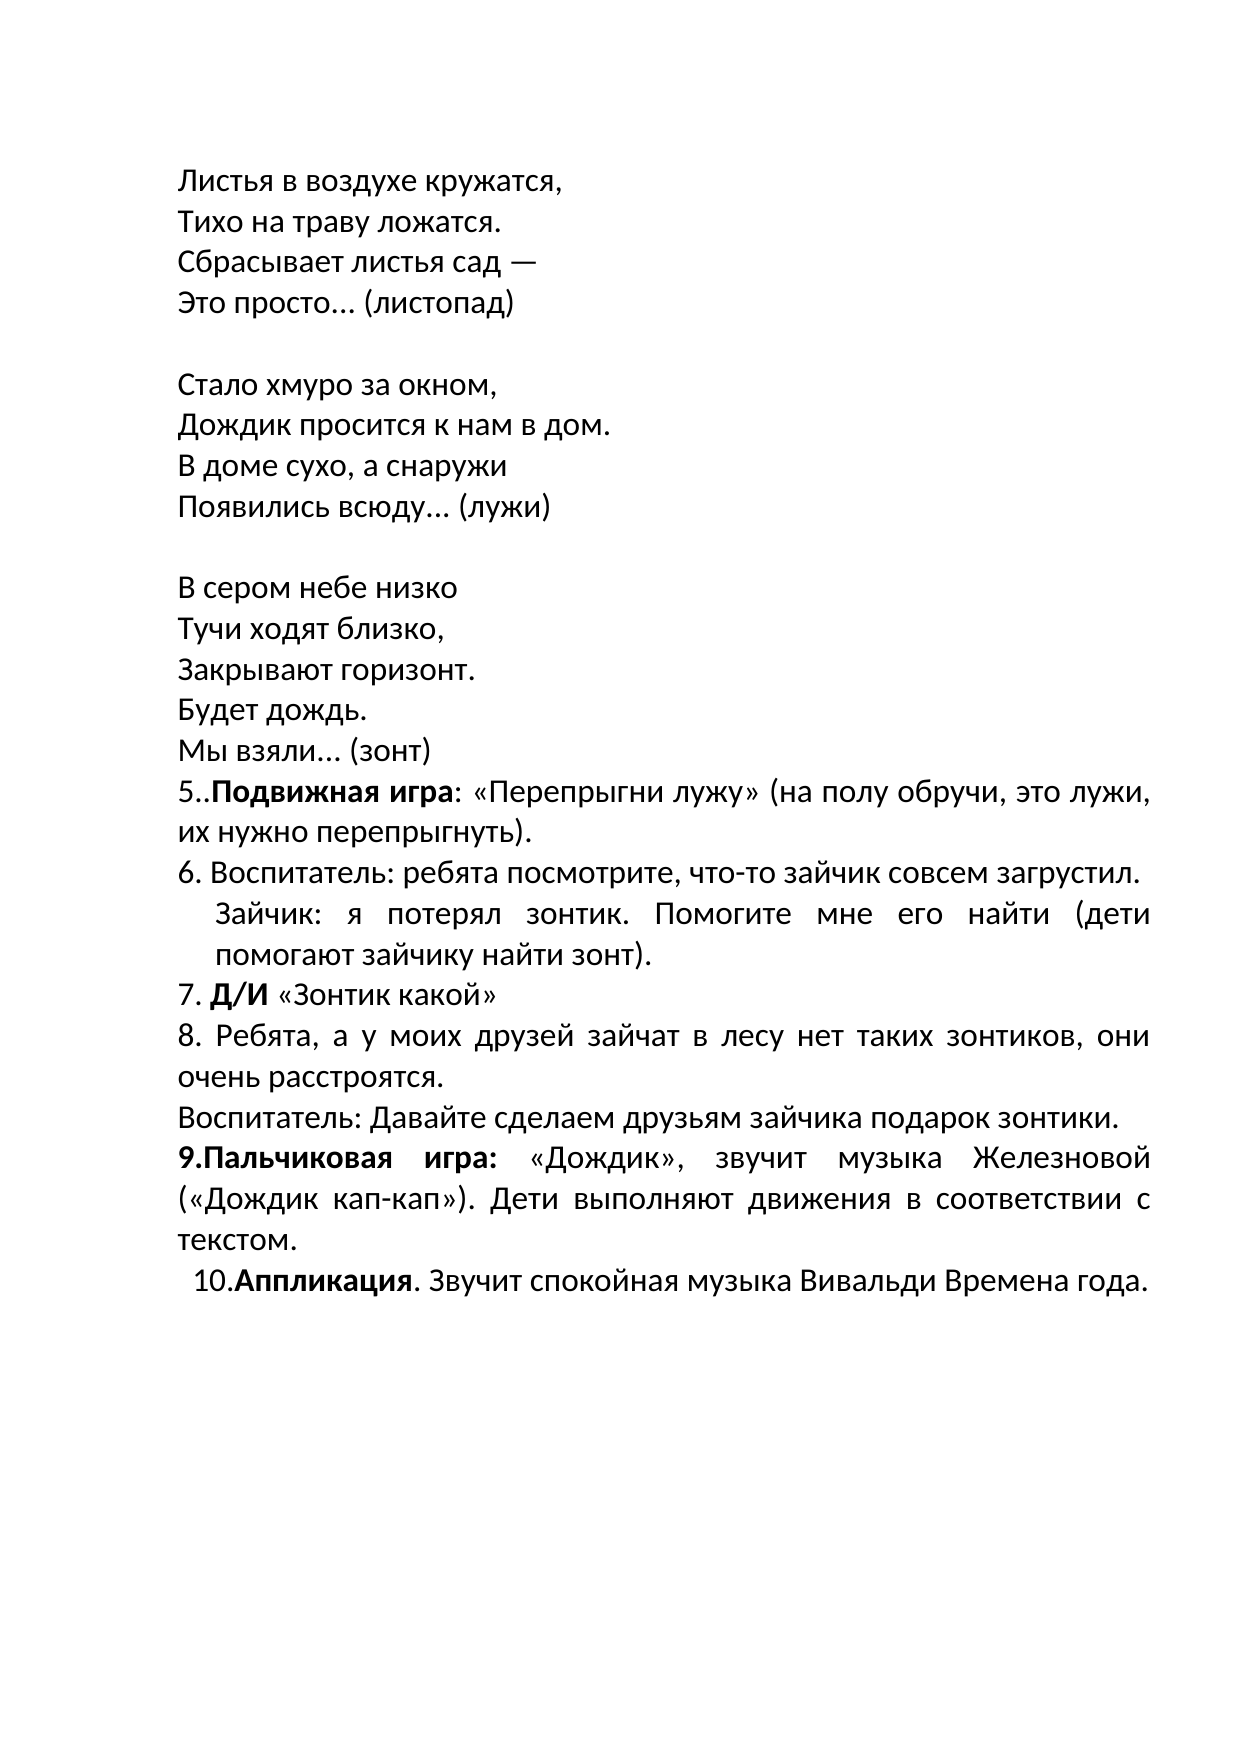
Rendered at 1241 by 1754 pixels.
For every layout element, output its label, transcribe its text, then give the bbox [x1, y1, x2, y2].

text Зайчик: я потерял зонтик. Помогите мне его найти (дети помогают зайчику найти зонт). [215, 892, 1152, 973]
text В сером небе низко [177, 566, 1152, 607]
text В доме сухо, а снаружи [177, 444, 1152, 485]
text Сбрасывает листья сад — [177, 240, 1152, 281]
text Тучи ходят близко, [177, 607, 1152, 648]
text Воспитатель: Давайте сделаем друзьям зайчика подарок зонтики. [177, 1096, 1152, 1136]
text Листья в воздухе кружатся, [177, 159, 1152, 199]
text 9.Пальчиковая игра: «Дождик», звучит музыка Железновой («Дождик кап-кап»). Дети выполняют движения в соответствии с текстом. [177, 1136, 1152, 1258]
text 6. Воспитатель: ребята посмотрите, что-то зайчик совсем загрустил. [177, 851, 1152, 892]
text 10.Аппликация. Звучит спокойная музыка Вивальди Времена года. [192, 1258, 1152, 1299]
text Это просто... (листопад) [177, 281, 1152, 322]
text Дождик просится к нам в дом. [177, 403, 1152, 444]
text Закрывают горизонт. [177, 648, 1152, 688]
text Появились всюду... (лужи) [177, 485, 1152, 525]
text Стало хмуро за окном, [177, 362, 1152, 403]
text Тихо на траву ложатся. [177, 199, 1152, 240]
text 7. Д/И «Зонтик какой» [177, 973, 1152, 1014]
text 5..Подвижная игра: «Перепрыгни лужу» (на полу обручи, это лужи, их нужно перепрыгнуть). [177, 770, 1152, 851]
text 8. Ребята, а у моих друзей зайчат в лесу нет таких зонтиков, они очень расстроятся. [177, 1014, 1152, 1096]
text Мы взяли... (зонт) [177, 729, 1152, 770]
text Будет дождь. [177, 688, 1152, 729]
